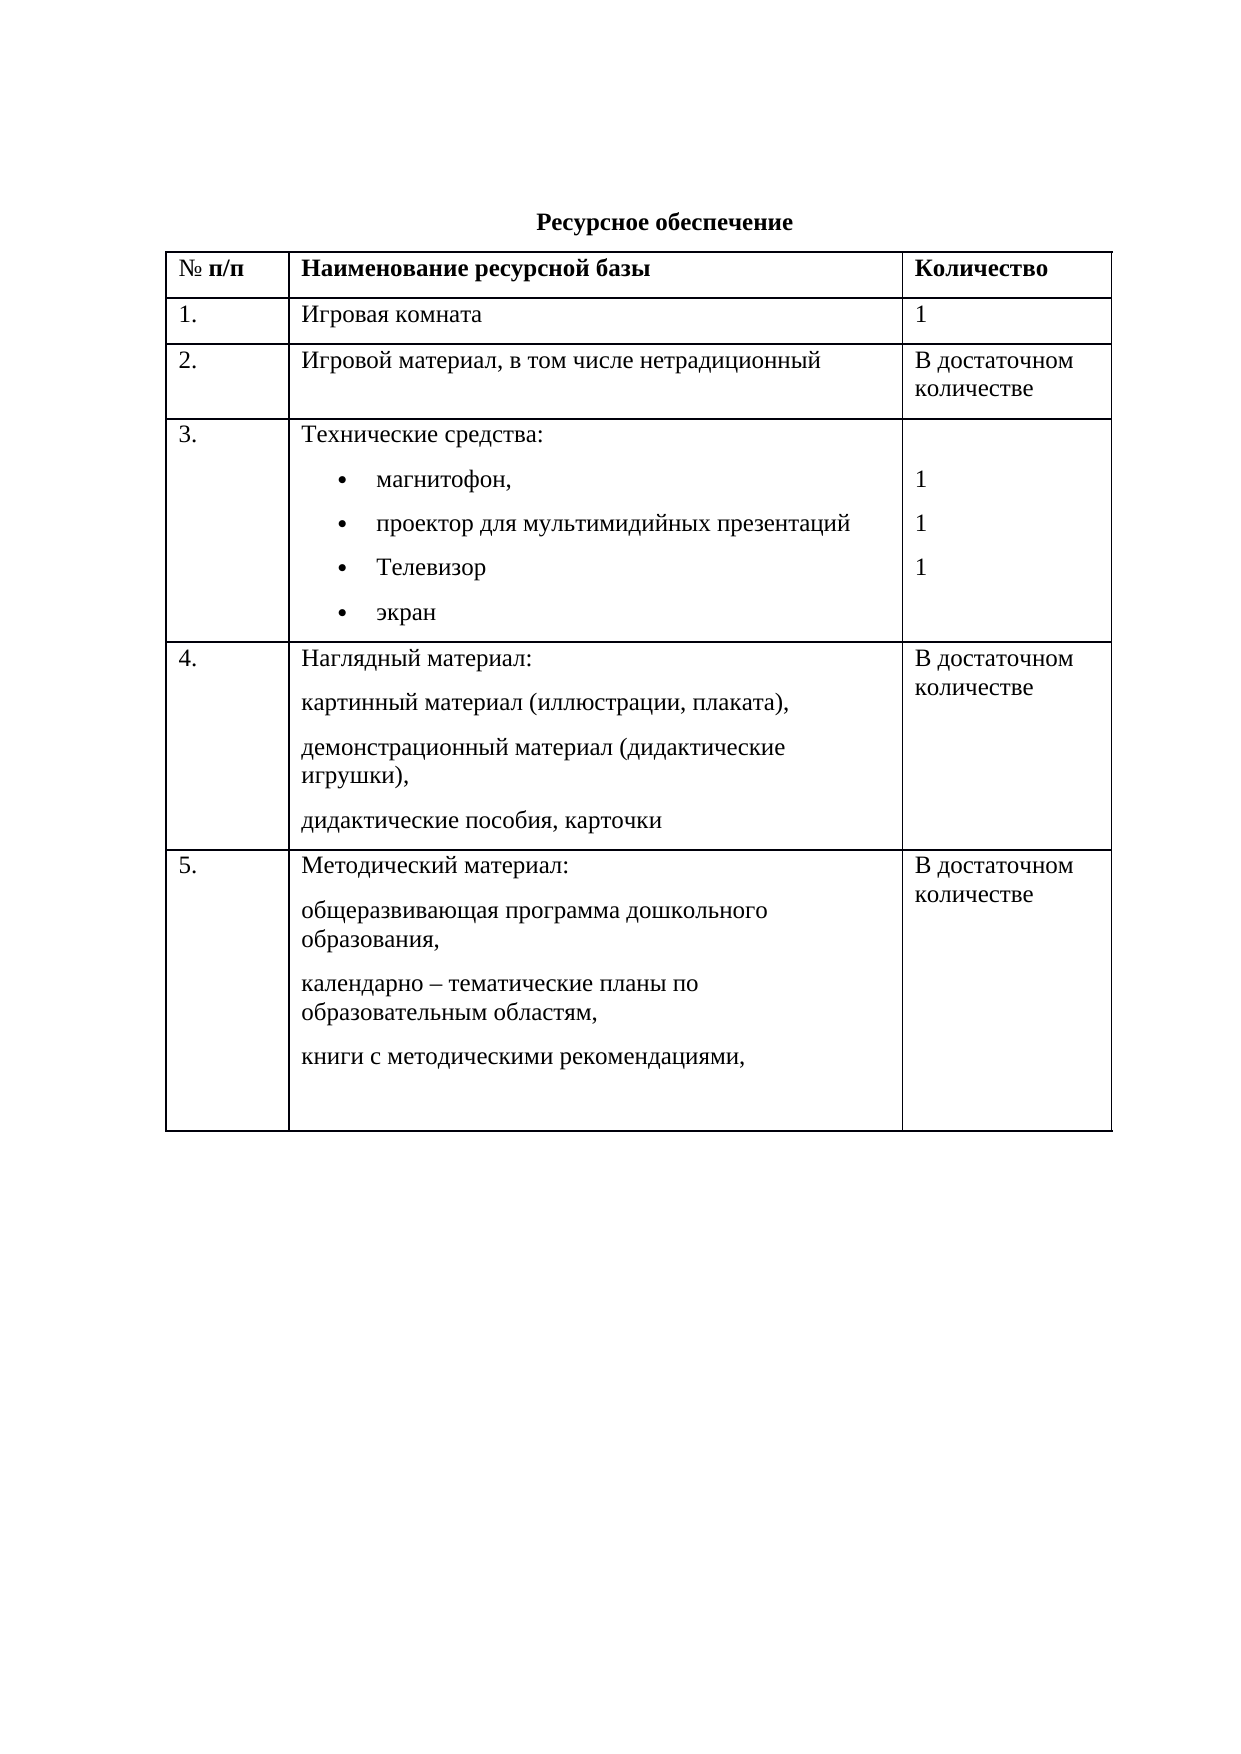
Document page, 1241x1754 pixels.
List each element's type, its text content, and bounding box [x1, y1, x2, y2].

table_cell 1 [903, 299, 1111, 343]
table_cell 2. [167, 345, 288, 418]
table_header Наименование ресурсной базы [290, 253, 902, 297]
table_cell Методический материал: общеразвивающая программа дошкольного образования, календарно – тематические планы по образовательным областям, книги с методическими рекомендациями, [290, 851, 902, 1130]
table_header Количество [903, 253, 1111, 297]
table_cell Наглядный материал: картинный материал (иллюстрации, плаката), демонстрационный материал (дидактические игрушки), дидактические пособия, карточки [290, 643, 902, 849]
table_cell 1. [167, 299, 288, 343]
table_cell Игровая комната [290, 299, 902, 343]
table_cell Игровой материал, в том числе нетрадиционный [290, 345, 902, 418]
text Ресурсное обеспечение [177, 207, 1152, 236]
table_header № п/п [167, 253, 288, 297]
table_cell Технические средства: магнитофон, проектор для мультимидийных презентаций Телевизор экран [290, 420, 902, 641]
table_cell 1 1 1 [903, 420, 1111, 641]
table_cell В достаточном количестве [903, 851, 1111, 1130]
table_cell 3. [167, 420, 288, 641]
table_cell В достаточном количестве [903, 345, 1111, 418]
table_cell 4. [167, 643, 288, 849]
table_cell В достаточном количестве [903, 643, 1111, 849]
table_cell 5. [167, 851, 288, 1130]
